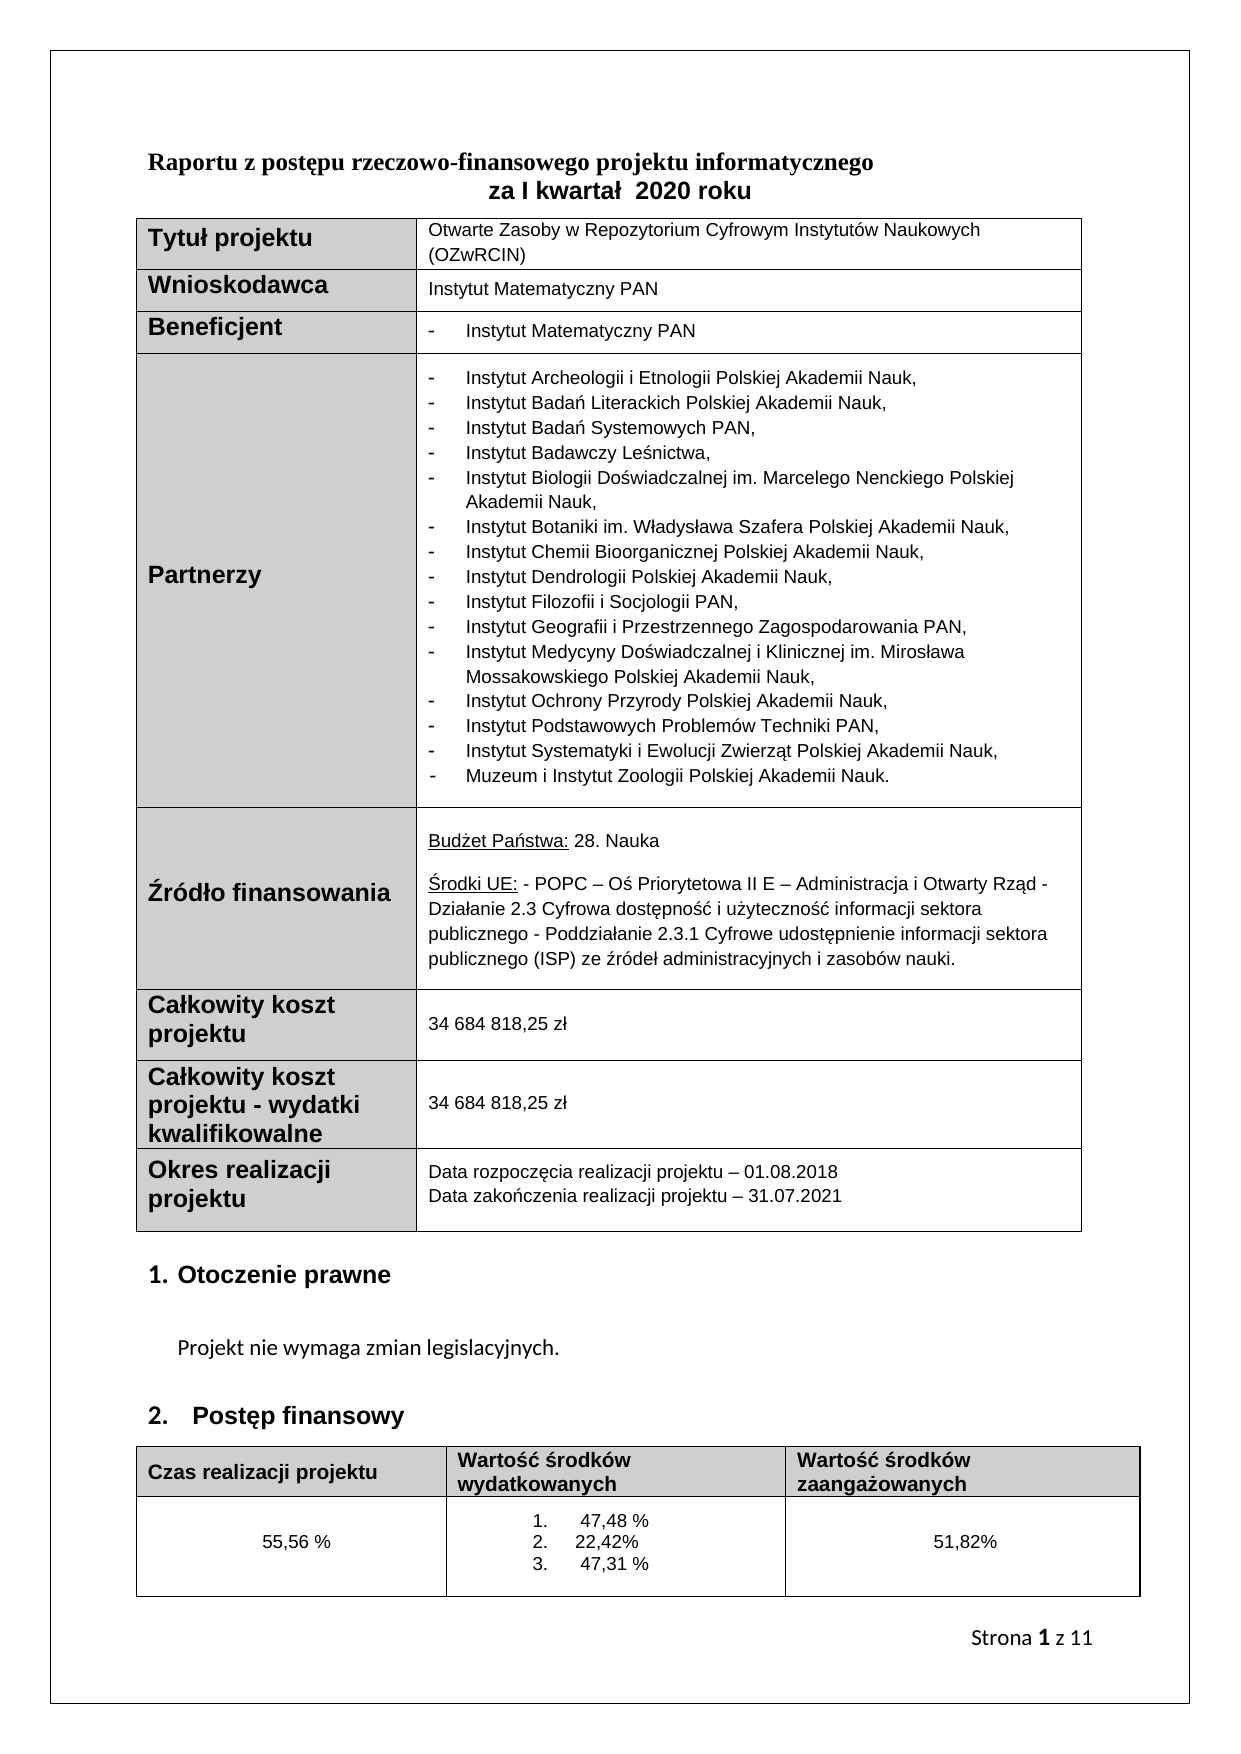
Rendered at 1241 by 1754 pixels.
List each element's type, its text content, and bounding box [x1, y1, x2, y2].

table_cell Partnerzy [137, 354, 416, 807]
subtitle Postęp finansowy [148, 1398, 1093, 1431]
table_cell Budżet Państwa: 28. Nauka Środki UE: - POPC – Oś Priorytetowa II E – Administracja i Otwarty Rząd - Działanie 2.3 Cyfrowa dostępność i użyteczność informacji sektora publicznego - Poddziałanie 2.3.1 Cyfrowe udostępnienie informacji sektora publicznego (ISP) ze źródeł administracyjnych i zasobów nauki. [417, 808, 1081, 989]
table_cell 47,48 % 22,42% 47,31 % [447, 1497, 785, 1596]
table_header Wartość środków zaangażowanych [786, 1447, 1139, 1496]
subtitle Projekt nie wymaga zmian legislacyjnych. [177, 1333, 1093, 1362]
table_cell Okres realizacji projektu [137, 1149, 416, 1231]
table_cell Instytut Matematyczny PAN [417, 270, 1081, 311]
table_cell 51,82% [786, 1497, 1139, 1596]
table_cell 55,56 % [137, 1497, 446, 1596]
text Raportu z postępu rzeczowo-finansowego projektu informatycznego [148, 147, 1093, 176]
table_cell 34 684 818,25 zł [417, 990, 1081, 1060]
table_header Otwarte Zasoby w Repozytorium Cyfrowym Instytutów Naukowych (OZwRCIN) [417, 219, 1081, 269]
table_cell Wnioskodawca [137, 270, 416, 311]
table_cell Źródło finansowania [137, 808, 416, 989]
table_header Czas realizacji projektu [137, 1447, 446, 1496]
table_cell 34 684 818,25 zł [417, 1061, 1081, 1148]
table_cell Beneficjent [137, 312, 416, 353]
table_cell Całkowity koszt projektu - wydatki kwalifikowalne [137, 1061, 416, 1148]
table_cell Instytut Matematyczny PAN [417, 312, 1081, 353]
table_cell Data rozpoczęcia realizacji projektu – 01.08.2018 Data zakończenia realizacji projektu – 31.07.2021 [417, 1149, 1081, 1231]
table_header Tytuł projektu [137, 219, 416, 269]
subtitle za I kwartał 2020 roku [148, 176, 1093, 205]
subtitle Otoczenie prawne [148, 1257, 1063, 1290]
table_cell Instytut Archeologii i Etnologii Polskiej Akademii Nauk, Instytut Badań Literackich Polskiej Akademii Nauk, Instytut Badań Systemowych PAN, Instytut Badawczy Leśnictwa, Instytut Biologii Doświadczalnej im. Marcelego Nenckiego Polskiej Akademii Nauk, Instytut Botaniki im. Władysława Szafera Polskiej Akademii Nauk, Instytut Chemii Bioorganicznej Polskiej Akademii Nauk, Instytut Dendrologii Polskiej Akademii Nauk, Instytut Filozofii i Socjologii PAN, Instytut Geografii i Przestrzennego Zagospodarowania PAN, Instytut Medycyny Doświadczalnej i Klinicznej im. Mirosława Mossakowskiego Polskiej Akademii Nauk, Instytut Ochrony Przyrody Polskiej Akademii Nauk, Instytut Podstawowych Problemów Techniki PAN, Instytut Systematyki i Ewolucji Zwierząt Polskiej Akademii Nauk, Muzeum i Instytut Zoologii Polskiej Akademii Nauk. [417, 354, 1081, 807]
table_cell Całkowity koszt projektu [137, 990, 416, 1060]
table_header Wartość środków wydatkowanych [447, 1447, 785, 1496]
